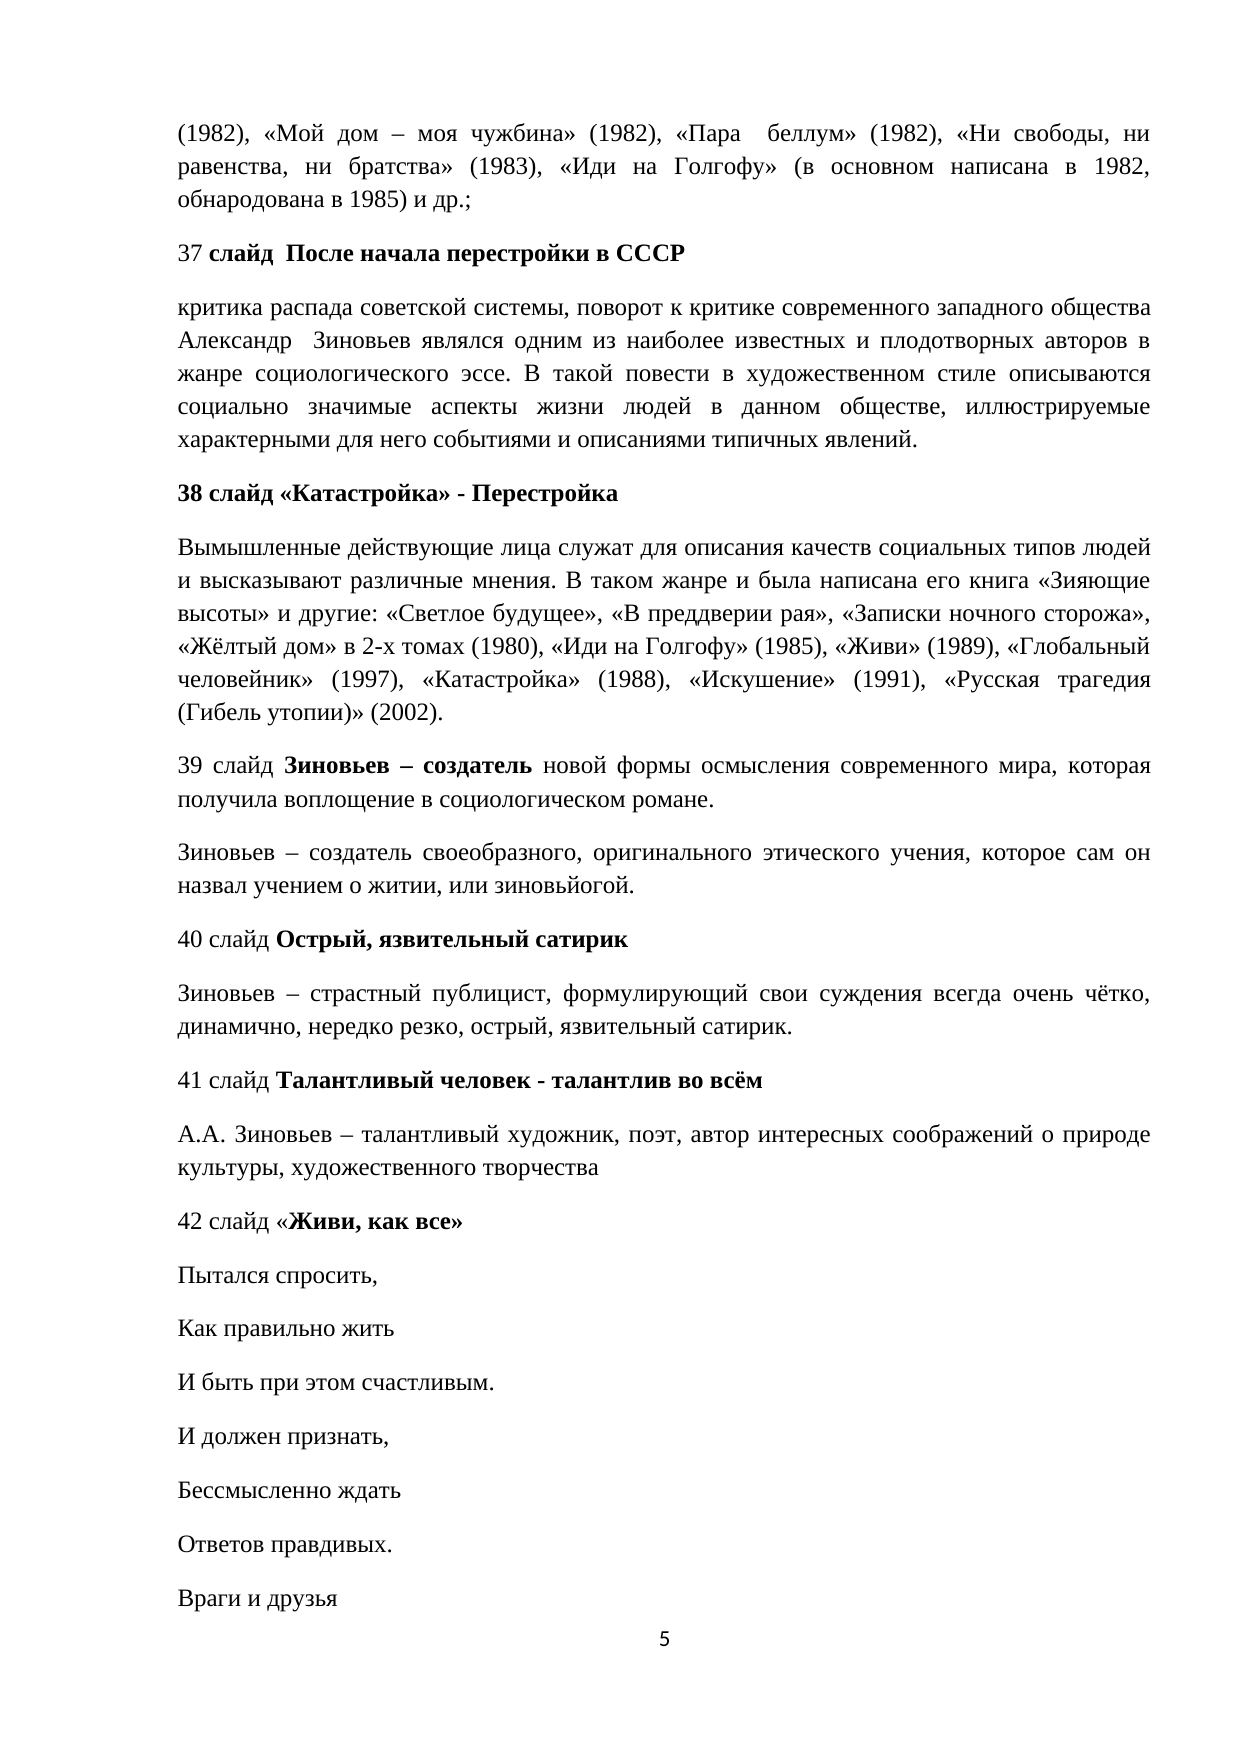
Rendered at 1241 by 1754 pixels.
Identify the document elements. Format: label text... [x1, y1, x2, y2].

text И быть при этом счастливым. [177, 1367, 1152, 1396]
text Пытался спросить, [177, 1260, 1152, 1288]
text 37 слайд После начала перестройки в СССР [177, 238, 1152, 267]
text А.А. Зиновьев – талантливый художник, поэт, автор интересных соображений о природе культуры, художественного творчества [177, 1119, 1152, 1181]
text Зиновьев – создатель своеобразного, оригинального этического учения, которое сам он назвал учением о житии, или зиновьйогой. [177, 837, 1152, 899]
text Бессмысленно ждать [177, 1475, 1152, 1504]
text 38 слайд «Катастройка» - Перестройка [177, 478, 1152, 507]
text 39 слайд Зиновьев – создатель новой формы осмысления современного мира, которая получила воплощение в социологическом романе. [177, 751, 1152, 812]
text 40 слайд Острый, язвительный сатирик [177, 924, 1152, 953]
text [177, 118, 1152, 213]
text Как правильно жить [177, 1313, 1152, 1342]
text Враги и друзья [177, 1583, 1152, 1612]
text И должен признать, [177, 1421, 1152, 1450]
text критика распада советской системы, поворот к критике современного западного общества Александр Зиновьев являлся одним из наиболее известных и плодотворных авторов в жанре социологического эссе. В такой повести в художественном стиле описываются социально значимые аспекты жизни людей в данном обществе, иллюстрируемые характерными для него событиями и описаниями типичных явлений. [177, 292, 1152, 453]
text 42 слайд «Живи, как все» [177, 1206, 1152, 1234]
text 41 слайд Талантливый человек - талантлив во всём [177, 1065, 1152, 1094]
text Зиновьев – страстный публицист, формулирующий свои суждения всегда очень чётко, динамично, нередко резко, острый, язвительный сатирик. [177, 978, 1152, 1040]
text Ответов правдивых. [177, 1529, 1152, 1558]
text Вымышленные действующие лица служат для описания качеств социальных типов людей и высказывают различные мнения. В таком жанре и была написана его книга «Зияющие высоты» и другие: «Светлое будущее», «В преддверии рая», «Записки ночного сторожа», «Жёлтый дом» в 2-х томах (1980), «Иди на Голгофу» (1985), «Живи» (1989), «Глобальный человейник» (1997), «Катастройка» (1988), «Искушение» (1991), «Русская трагедия (Гибель утопии)» (2002). [177, 532, 1152, 726]
